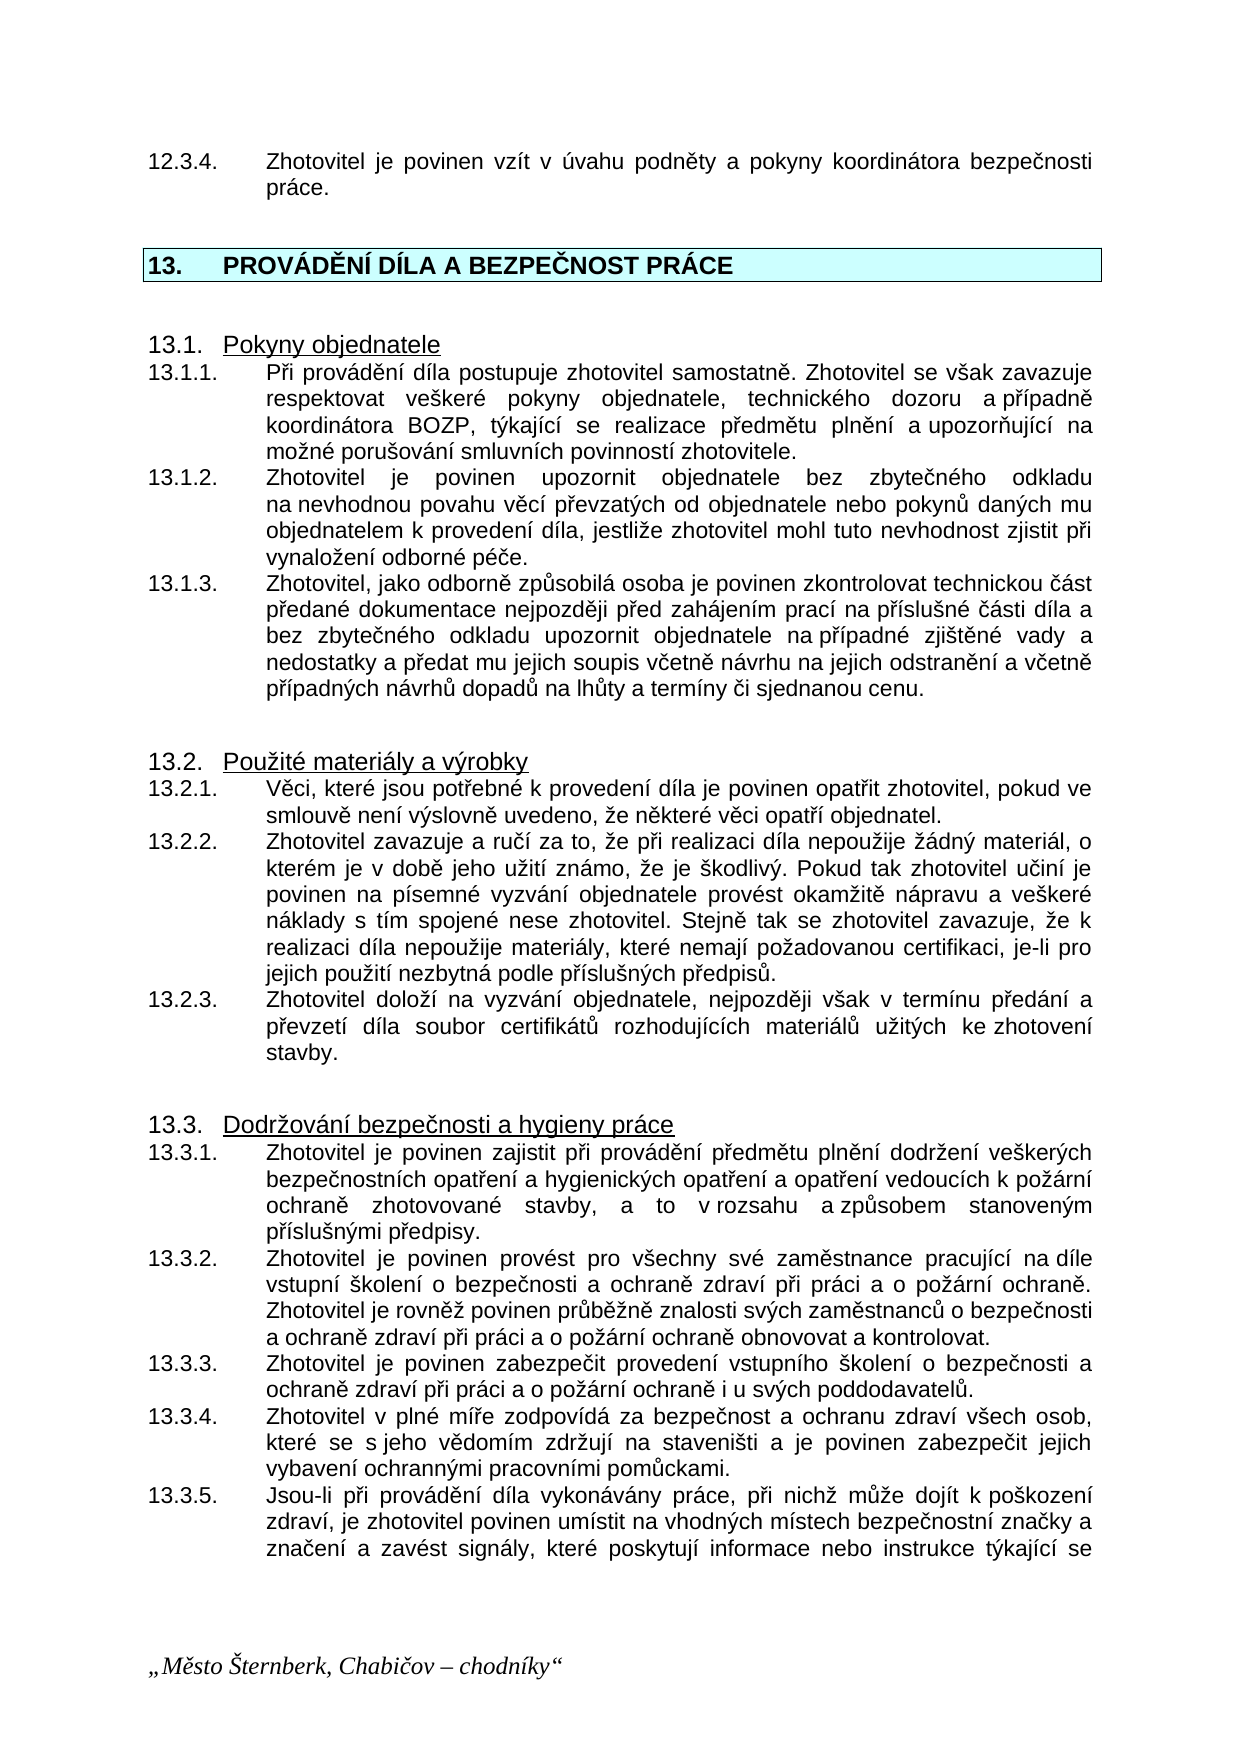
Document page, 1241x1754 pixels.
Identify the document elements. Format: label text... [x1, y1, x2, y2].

list Zhotovitel je povinen zabezpečit provedení vstupního školení o bezpečnosti a ochraně zdraví při práci a o požární ochraně i u svých poddodavatelů. [148, 1350, 1093, 1403]
list Pokyny objednatele [148, 330, 1093, 359]
list Věci, které jsou potřebné k provedení díla je povinen opatřit zhotovitel, pokud ve smlouvě není výslovně uvedeno, že některé věci opatří objednatel. [148, 775, 1093, 828]
list Zhotovitel je povinen vzít v úvahu podněty a pokyny koordinátora bezpečnosti práce. [148, 148, 1093, 200]
list Použité materiály a výrobky [148, 747, 1093, 775]
list Zhotovitel je povinen zajistit při provádění předmětu plnění dodržení veškerých bezpečnostních opatření a hygienických opatření a opatření vedoucích k požární ochraně zhotovované stavby, a to v rozsahu a způsobem stanoveným příslušnými předpisy. [148, 1139, 1093, 1244]
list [148, 1482, 1093, 1561]
list Zhotovitel je povinen upozornit objednatele bez zbytečného odkladu na nevhodnou povahu věcí převzatých od objednatele nebo pokynů daných mu objednatelem k provedení díla, jestliže zhotovitel mohl tuto nevhodnost zjistit při vynaložení odborné péče. [148, 464, 1093, 570]
list Zhotovitel je povinen provést pro všechny své zaměstnance pracující na díle vstupní školení o bezpečnosti a ochraně zdraví při práci a o požární ochraně. Zhotovitel je rovněž povinen průběžně znalosti svých zaměstnanců o bezpečnosti a ochraně zdraví při práci a o požární ochraně obnovovat a kontrolovat. [148, 1244, 1093, 1350]
list Při provádění díla postupuje zhotovitel samostatně. Zhotovitel se však zavazuje respektovat veškeré pokyny objednatele, technického dozoru a případně koordinátora BOZP, týkající se realizace předmětu plnění a upozorňující na možné porušování smluvních povinností zhotovitele. [148, 359, 1093, 464]
list Zhotovitel, jako odborně způsobilá osoba je povinen zkontrolovat technickou část předané dokumentace nejpozději před zahájením prací na příslušné části díla a bez zbytečného odkladu upozornit objednatele na případné zjištěné vady a nedostatky a předat mu jejich soupis včetně návrhu na jejich odstranění a včetně případných návrhů dopadů na lhůty a termíny či sjednanou cenu. [148, 570, 1093, 702]
list Zhotovitel v plné míře zodpovídá za bezpečnost a ochranu zdraví všech osob, které se s jeho vědomím zdržují na staveništi a je povinen zabezpečit jejich vybavení ochrannými pracovními pomůckami. [148, 1403, 1093, 1482]
list Zhotovitel zavazuje a ručí za to, že při realizaci díla nepoužije žádný materiál, o kterém je v době jeho užití známo, že je škodlivý. Pokud tak zhotovitel učiní je povinen na písemné vyzvání objednatele provést okamžitě nápravu a veškeré náklady s tím spojené nese zhotovitel. Stejně tak se zhotovitel zavazuje, že k realizaci díla nepoužije materiály, které nemají požadovanou certifikaci, je-li pro jejich použití nezbytná podle příslušných předpisů. [148, 828, 1093, 986]
list Zhotovitel doloží na vyzvání objednatele, nejpozději však v termínu předání a převzetí díla soubor certifikátů rozhodujících materiálů užitých ke zhotovení stavby. [148, 986, 1093, 1065]
text Provádění díla a bezpečnost práce [144, 249, 1101, 281]
list Dodržování bezpečnosti a hygieny práce [148, 1110, 1093, 1139]
